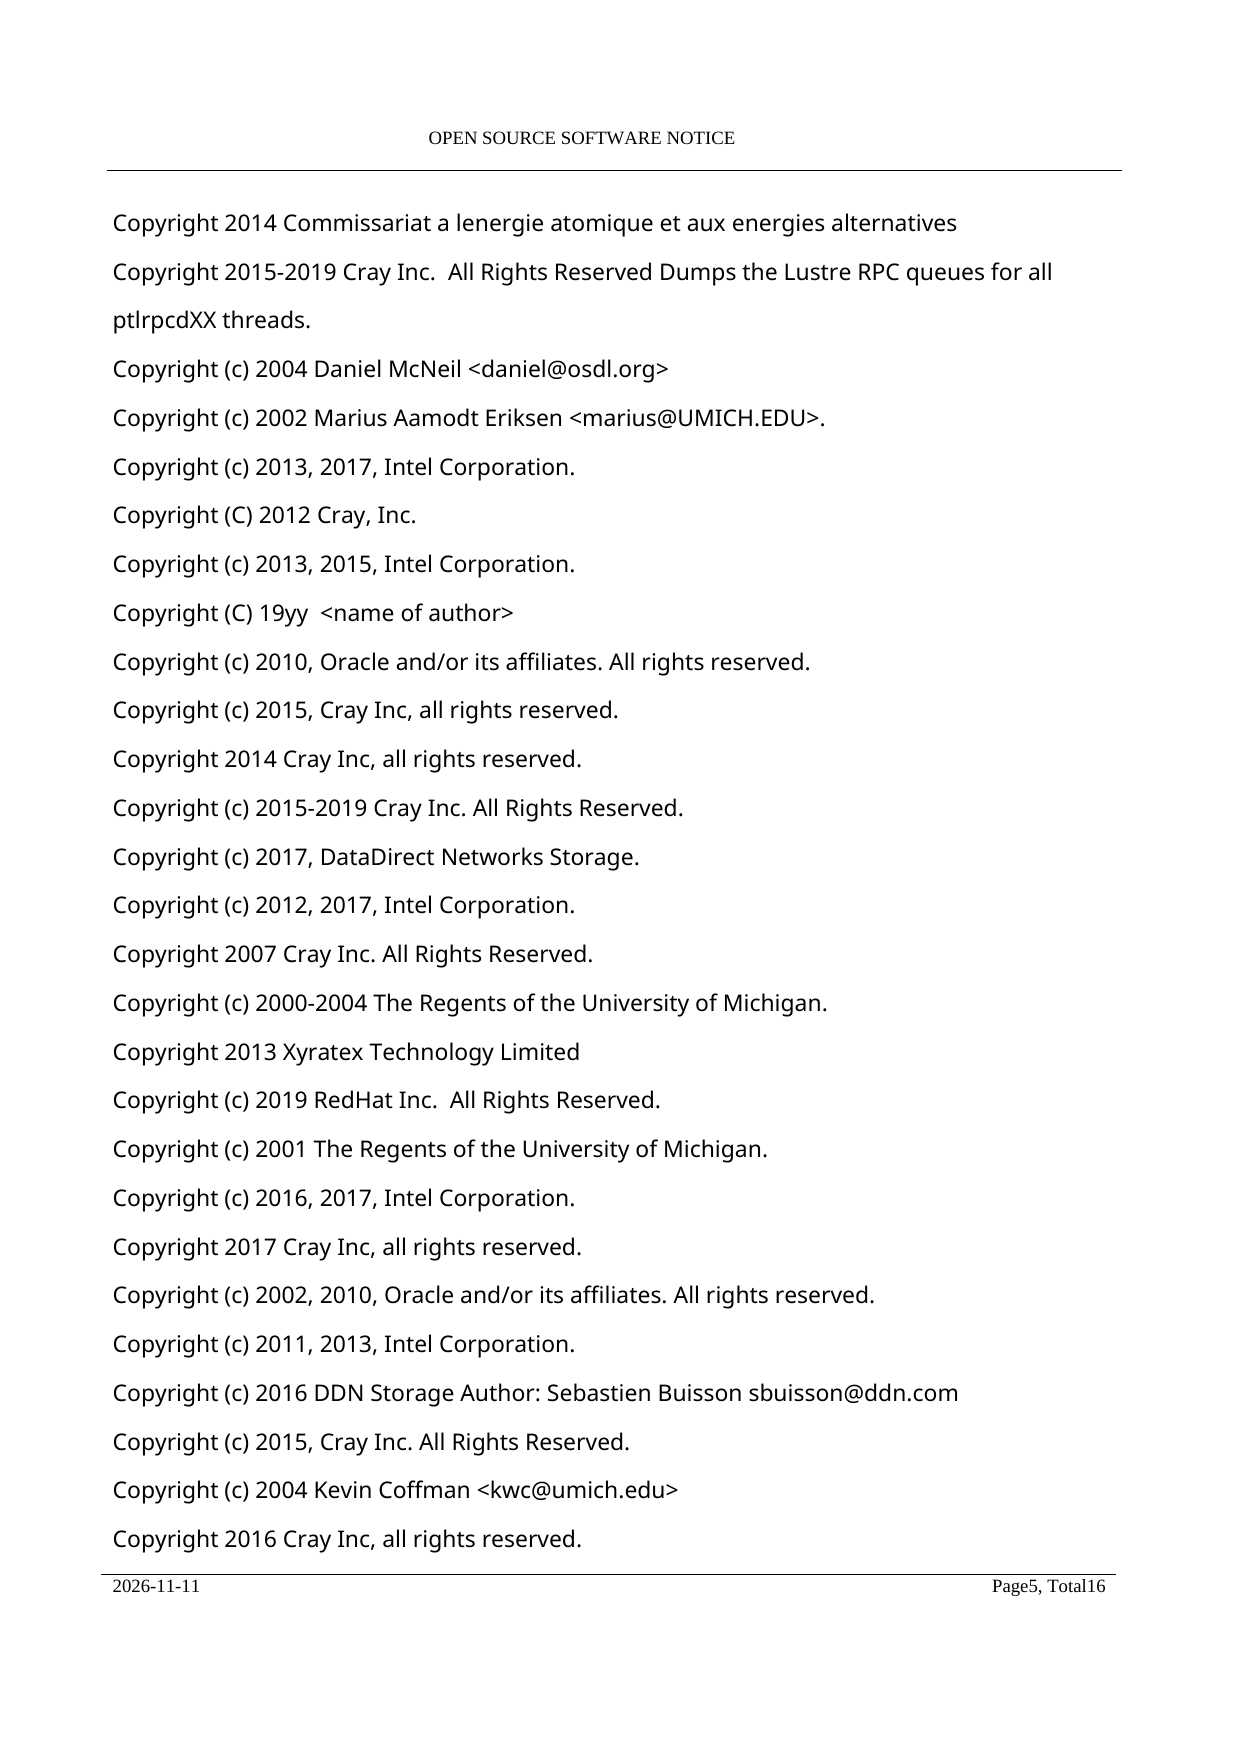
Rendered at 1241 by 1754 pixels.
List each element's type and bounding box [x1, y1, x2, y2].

text [112, 206, 1128, 1555]
